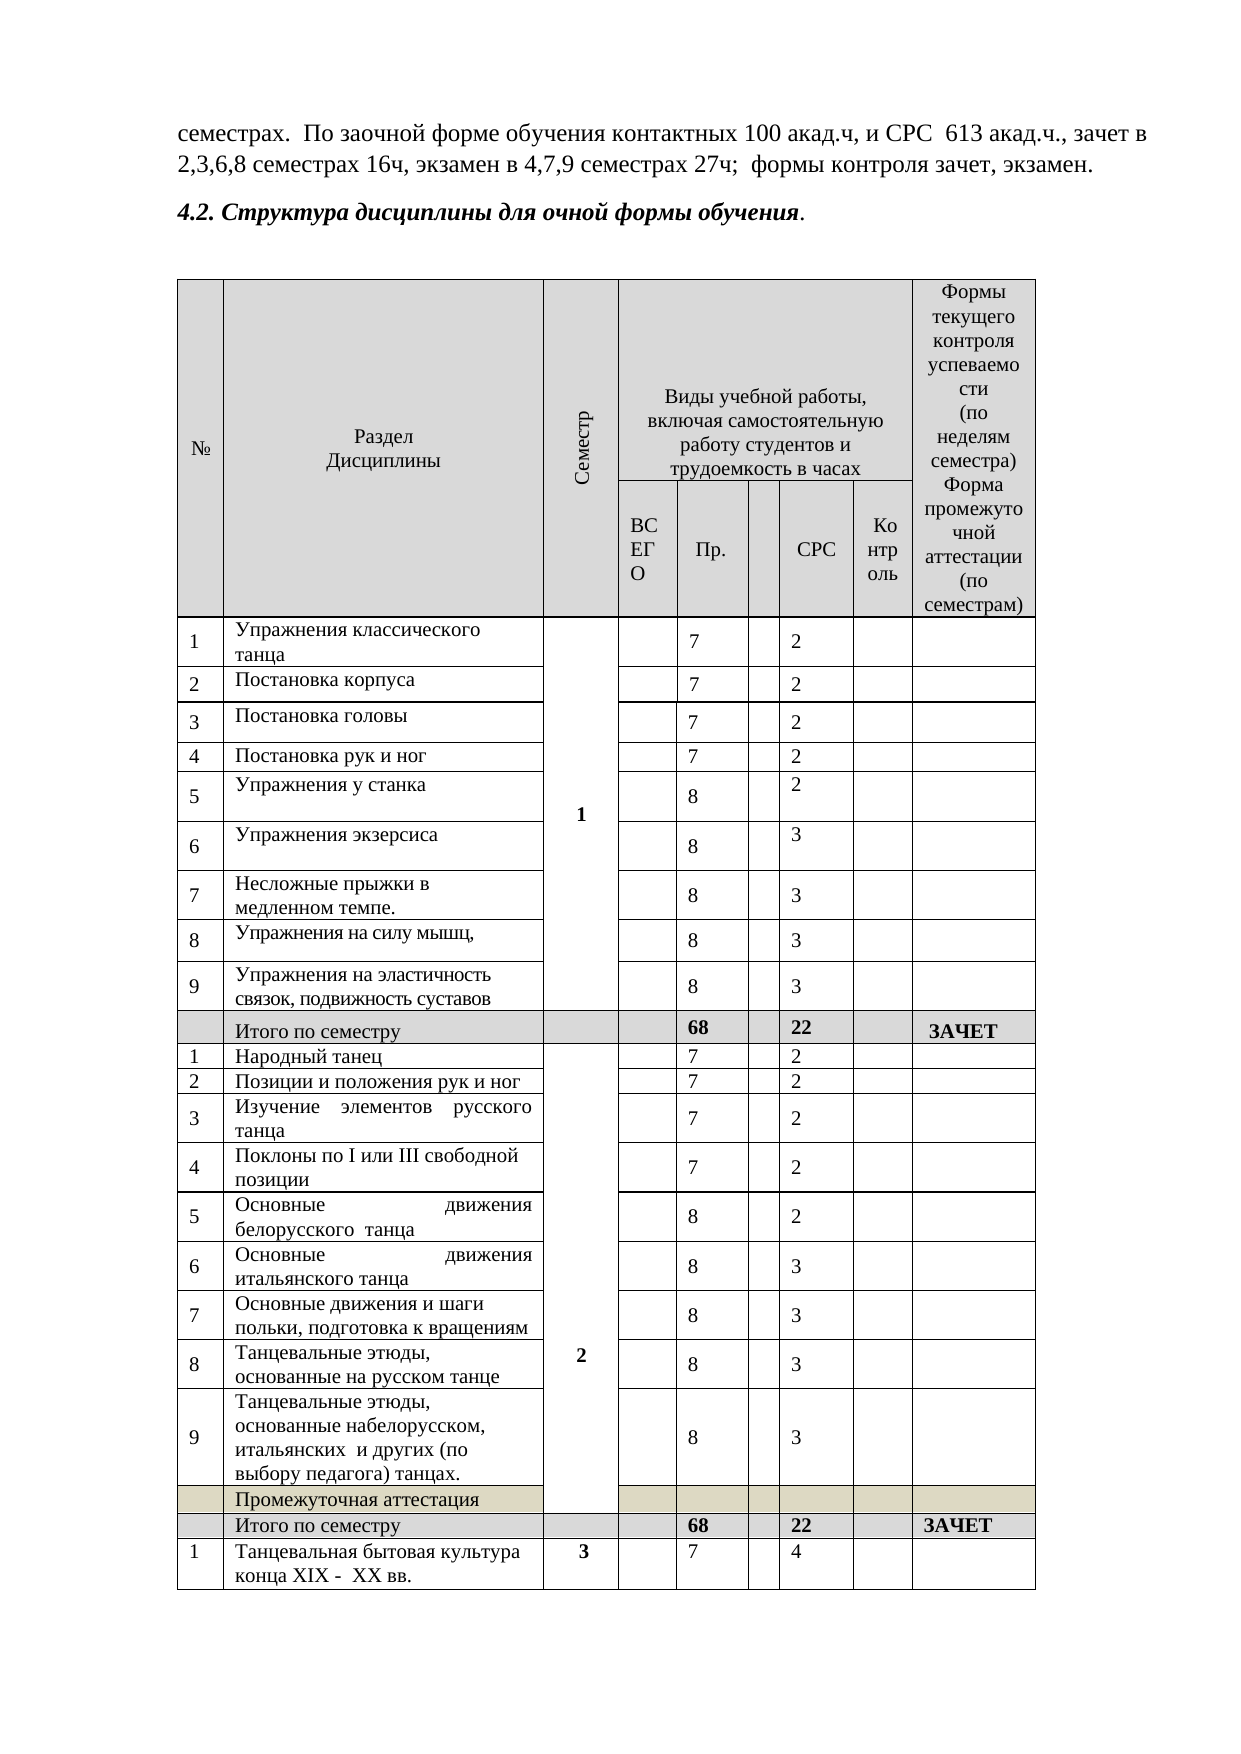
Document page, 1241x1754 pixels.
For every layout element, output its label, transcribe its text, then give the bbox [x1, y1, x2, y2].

table_cell 7 [677, 743, 748, 771]
table_cell [178, 1486, 223, 1512]
table_cell [854, 796, 912, 821]
table_cell 3 [178, 1094, 223, 1142]
table_cell 3 [544, 1539, 618, 1589]
table_header Виды учебной работы, включая самостоятельную работу студентов и трудоемкость в часах [619, 280, 912, 480]
table_cell [854, 1486, 912, 1512]
table_cell 8 [677, 871, 748, 919]
table_cell [619, 743, 676, 771]
table_cell Танцевальные этюды, основанные на русском танце [224, 1340, 543, 1388]
table_cell 7 [178, 1291, 223, 1339]
table_cell Упражнения классического танца [224, 618, 543, 666]
table_cell [619, 1291, 676, 1339]
table_cell [913, 703, 1035, 742]
table_cell 5 [178, 1193, 223, 1241]
table_cell 3 [780, 1291, 853, 1339]
table_cell [619, 772, 676, 821]
table_cell [749, 1069, 779, 1093]
table_cell [913, 1242, 1035, 1290]
table_cell [749, 1340, 779, 1388]
table_cell [913, 743, 1035, 771]
table_cell [913, 1340, 1035, 1388]
table_cell [913, 1389, 1035, 1485]
table_cell Изучение элементов русского танца [224, 1094, 543, 1142]
table_cell 8 [178, 920, 223, 961]
table_cell [749, 1291, 779, 1339]
table_header Раздел Дисциплины [224, 280, 543, 616]
table_cell [854, 1291, 912, 1339]
table_cell [913, 772, 1035, 821]
table_cell 7 [178, 871, 223, 919]
table_cell 3 [780, 920, 853, 961]
table_cell [619, 703, 676, 742]
table_cell [619, 1539, 676, 1589]
text 4.2. Структура дисциплины для очной формы обучения. [177, 197, 1152, 226]
table_cell 7 [677, 1539, 748, 1589]
table_cell Несложные прыжки в медленном темпе. [224, 871, 543, 919]
table_header № [178, 280, 223, 616]
table_cell 2 [780, 1069, 853, 1093]
table_cell 8 [677, 1193, 748, 1241]
table_cell 2 [544, 1044, 618, 1512]
table_cell [619, 871, 676, 919]
table_cell 3 [780, 871, 853, 919]
table_cell [749, 703, 779, 742]
table_cell [619, 1193, 676, 1241]
table_cell 1 [178, 618, 223, 666]
table_cell [854, 1389, 912, 1485]
table_cell [854, 618, 912, 666]
table_cell 3 [780, 962, 853, 1010]
table_cell 5 [178, 772, 223, 821]
table_cell 4 [780, 1539, 853, 1589]
table_cell [913, 1486, 1035, 1512]
table_cell [854, 1340, 912, 1388]
table_cell [913, 962, 1035, 1010]
table_cell [854, 871, 912, 919]
table_cell ЗАЧЕТ [913, 1011, 1035, 1043]
table_cell Итого по семестру [224, 1514, 543, 1537]
table_cell 2 [780, 772, 853, 796]
table_cell [780, 1486, 853, 1512]
table_cell ВСЕГО [619, 481, 677, 616]
table_cell [749, 1094, 779, 1142]
table_cell 68 [677, 1011, 748, 1043]
table_cell [854, 1514, 912, 1537]
table_cell 2 [780, 1193, 853, 1241]
table_cell 3 [780, 822, 853, 870]
table_cell [749, 1044, 779, 1068]
table_cell [854, 743, 912, 771]
table_cell [749, 1242, 779, 1290]
table_cell 4 [178, 1143, 223, 1191]
table_cell [913, 1143, 1035, 1191]
table_cell [749, 1389, 779, 1485]
table_cell 2 [178, 1069, 223, 1093]
table_cell [749, 772, 779, 821]
table_cell [749, 481, 779, 616]
table_cell [913, 822, 1035, 870]
table_cell 22 [780, 1514, 853, 1537]
table_cell [749, 743, 779, 771]
table_cell 8 [677, 962, 748, 1010]
table_cell [619, 1242, 676, 1290]
table_cell 22 [780, 1011, 853, 1043]
table_cell 1 [544, 618, 618, 1010]
table_cell [854, 772, 912, 796]
table_cell [749, 920, 779, 961]
table_cell 1 [178, 1044, 223, 1068]
table_cell [749, 871, 779, 919]
table_cell 2 [780, 743, 853, 771]
table_cell СРС [780, 481, 853, 616]
table_cell [677, 1486, 748, 1512]
table_cell ЗАЧЕТ [913, 1514, 1035, 1537]
table_cell Постановка рук и ног [224, 743, 543, 771]
table_cell [854, 1044, 912, 1068]
table_cell [749, 1514, 779, 1537]
table_cell Танцевальные этюды, основанные набелорусском, итальянских и других (по выбору педагога) танцах. [224, 1389, 543, 1485]
table_cell Постановка головы [224, 703, 543, 742]
table_cell [544, 1011, 618, 1043]
table_cell [178, 1514, 223, 1537]
table_cell [913, 1044, 1035, 1068]
table_cell 7 [677, 1044, 748, 1068]
table_cell Промежуточная аттестация [224, 1486, 543, 1512]
table_cell 2 [780, 703, 853, 742]
table_cell Упражнения у станка [224, 772, 543, 821]
table_cell [854, 703, 912, 742]
table_cell [749, 1486, 779, 1512]
table_cell [913, 920, 1035, 961]
table_cell Упражнения экзерсиса [224, 822, 543, 870]
table_cell [913, 1069, 1035, 1093]
table_cell [749, 822, 779, 870]
table_cell [749, 667, 779, 701]
table_cell Постановка корпуса [224, 667, 543, 701]
table_cell Контроль [854, 481, 912, 616]
table_cell Упражнения на эластичность связок, подвижность суставов [224, 962, 543, 1010]
table_cell 6 [178, 822, 223, 870]
table_cell 9 [178, 1389, 223, 1485]
table_cell [854, 822, 912, 870]
table_cell 7 [677, 1094, 748, 1142]
table_cell [913, 1094, 1035, 1142]
table_cell [854, 920, 912, 961]
table_cell Позиции и положения рук и ног [224, 1069, 543, 1093]
table_cell [178, 1011, 223, 1043]
table_cell [913, 1539, 1035, 1589]
table_cell [544, 1514, 618, 1537]
table_cell [619, 1340, 676, 1388]
table_cell [749, 1539, 779, 1589]
table_cell 2 [178, 667, 223, 701]
table_cell 9 [178, 962, 223, 1010]
table_cell 8 [677, 1242, 748, 1290]
table_cell [780, 796, 853, 821]
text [177, 118, 1152, 178]
table_cell [619, 1486, 676, 1512]
table_cell Основные движения белорусского танца [224, 1193, 543, 1241]
table_cell 2 [780, 618, 853, 666]
table_cell [854, 1011, 912, 1043]
table_cell 2 [780, 1143, 853, 1191]
table_cell [854, 1539, 912, 1589]
table_cell Поклоны по I или III свободной позиции [224, 1143, 543, 1191]
table_cell [619, 1514, 676, 1537]
table_cell [913, 871, 1035, 919]
table_cell Основные движения итальянского танца [224, 1242, 543, 1290]
table_cell [619, 1069, 676, 1093]
table_cell 3 [780, 1340, 853, 1388]
table_cell 8 [677, 822, 748, 870]
table_cell [854, 1193, 912, 1241]
table_cell [619, 618, 677, 666]
table_cell [619, 1389, 676, 1485]
table_cell Упражнения на силу мышц, [224, 920, 543, 961]
table_cell 7 [677, 1069, 748, 1093]
table_cell 3 [780, 1242, 853, 1290]
table_cell [619, 667, 677, 701]
table_cell [619, 1094, 676, 1142]
table_cell Пр. [678, 481, 748, 616]
table_cell 7 [677, 703, 748, 742]
table_cell [619, 920, 676, 961]
table_cell Танцевальная бытовая культура конца XIX - XX вв. [224, 1539, 543, 1589]
table_cell [619, 1044, 676, 1068]
table_cell [854, 1242, 912, 1290]
table_cell [619, 962, 676, 1010]
table_cell 8 [677, 1340, 748, 1388]
table_cell Основные движения и шаги польки, подготовка к вращениям [224, 1291, 543, 1339]
table_cell [854, 962, 912, 1010]
table_cell [854, 1143, 912, 1191]
table_cell 2 [780, 667, 853, 701]
table_cell [619, 822, 676, 870]
table_cell 8 [677, 920, 748, 961]
table_cell 8 [677, 1389, 748, 1485]
table_cell [913, 1291, 1035, 1339]
table_cell 2 [780, 1094, 853, 1142]
table_cell Итого по семестру [224, 1011, 543, 1043]
table_cell [749, 962, 779, 1010]
table_cell [913, 1193, 1035, 1241]
table_cell 7 [678, 667, 748, 701]
table_cell 8 [677, 1291, 748, 1339]
table_cell 3 [780, 1389, 853, 1485]
table_cell [913, 618, 1035, 666]
table_cell 6 [178, 1242, 223, 1290]
table_cell [749, 1143, 779, 1191]
table_cell 2 [780, 1044, 853, 1068]
table_cell [854, 1069, 912, 1093]
table_cell [619, 1011, 676, 1043]
table_cell Народный танец [224, 1044, 543, 1068]
table_cell 7 [678, 618, 748, 666]
table_cell [749, 618, 779, 666]
table_cell 8 [677, 772, 748, 821]
table_cell 7 [677, 1143, 748, 1191]
table_cell [619, 1143, 676, 1191]
table_cell [749, 1193, 779, 1241]
table_cell 1 [178, 1539, 223, 1589]
table_header Семестр [544, 280, 618, 616]
table_cell [749, 1011, 779, 1043]
table_cell [854, 1094, 912, 1142]
table_cell 68 [677, 1514, 748, 1537]
table_cell [854, 667, 912, 701]
table_cell 3 [178, 703, 223, 742]
table_cell [913, 667, 1035, 701]
table_cell 8 [178, 1340, 223, 1388]
table_cell 4 [178, 743, 223, 771]
table_header Формы текущего контроля успеваемости (по неделям семестра) Форма промежуточной аттестации (по семестрам) [913, 280, 1035, 616]
